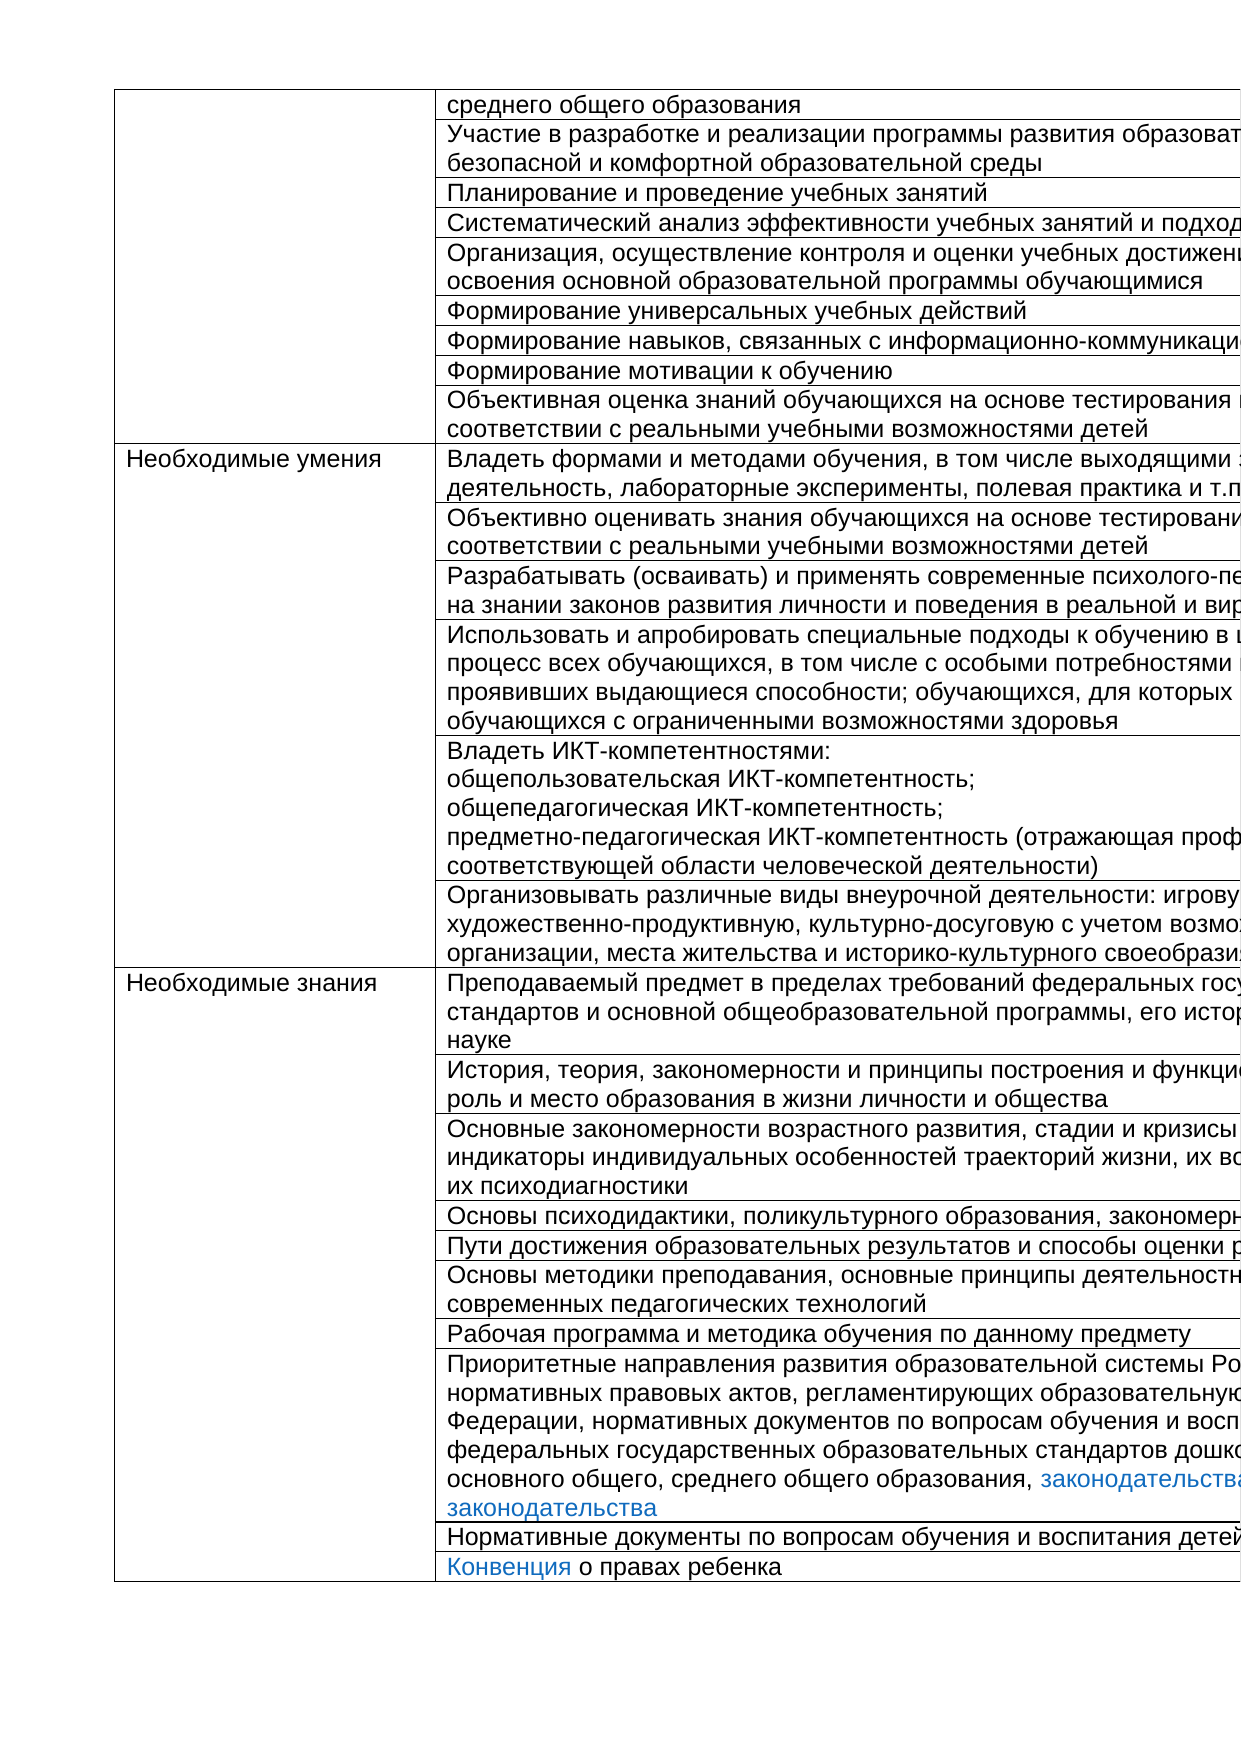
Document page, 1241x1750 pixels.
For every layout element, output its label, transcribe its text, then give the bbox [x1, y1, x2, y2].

table_cell Пути достижения образовательных результатов и способы оценки результатов обучения [436, 1231, 1240, 1259]
table_cell Преподаваемый предмет в пределах требований федеральных государственных образовательных стандартов и основной общеобразовательной программы, его истории и места в мировой культуре и науке [436, 968, 1240, 1054]
table_cell Систематический анализ эффективности учебных занятий и подходов к обучению [436, 208, 1240, 237]
table_cell Формирование навыков, связанных с информационно-коммуникационными технологиями (далее - ИКТ) [436, 326, 1240, 355]
table_cell Участие в разработке и реализации программы развития образовательной организации в целях создания безопасной и комфортной образовательной среды [436, 120, 1240, 177]
table_cell Основные закономерности возрастного развития, стадии и кризисы развития, социализация личности, индикаторы индивидуальных особенностей траекторий жизни, их возможные девиации, а также основы их психодиагностики [436, 1114, 1240, 1200]
table_cell Приоритетные направления развития образовательной системы Российской Федерации, законов и иных нормативных правовых актов, регламентирующих образовательную деятельность в Российской Федерации, нормативных документов по вопросам обучения и воспитания детей и молодежи, федеральных государственных образовательных стандартов дошкольного, начального общего, основного общего, среднего общего образования, законодательства о правах ребенка, трудового законодательства [436, 1349, 1240, 1521]
table_cell Рабочая программа и методика обучения по данному предмету [436, 1319, 1240, 1348]
table_cell Нормативные документы по вопросам обучения и воспитания детей и молодежи [436, 1523, 1240, 1551]
table_cell Владеть формами и методами обучения, в том числе выходящими за рамки учебных занятий: проектная деятельность, лабораторные эксперименты, полевая практика и т.п. [436, 444, 1240, 502]
table_cell Необходимые умения [115, 444, 435, 967]
table_cell Основы методики преподавания, основные принципы деятельностного подхода, виды и приемы современных педагогических технологий [436, 1261, 1240, 1318]
table_cell Основы психодидактики, поликультурного образования, закономерностей поведения в социальных сетях [436, 1201, 1240, 1230]
table_cell Необходимые знания [115, 968, 435, 1581]
table_cell Владеть ИКТ-компетентностями: общепользовательская ИКТ-компетентность; общепедагогическая ИКТ-компетентность; предметно-педагогическая ИКТ-компетентность (отражающая профессиональную ИКТ-компетентность соответствующей области человеческой деятельности) [436, 736, 1240, 879]
table_cell Объективно оценивать знания обучающихся на основе тестирования и других методов контроля в соответствии с реальными учебными возможностями детей [436, 503, 1240, 560]
table_cell Использовать и апробировать специальные подходы к обучению в целях включения в образовательный процесс всех обучающихся, в том числе с особыми потребностями в образовании: обучающихся, проявивших выдающиеся способности; обучающихся, для которых русский язык не является родным; обучающихся с ограниченными возможностями здоровья [436, 620, 1240, 735]
table_cell Организовывать различные виды внеурочной деятельности: игровую, учебно-исследовательскую, художественно-продуктивную, культурно-досуговую с учетом возможностей образовательной организации, места жительства и историко-культурного своеобразия региона [436, 881, 1240, 967]
table_cell Разрабатывать (осваивать) и применять современные психолого-педагогические технологии, основанные на знании законов развития личности и поведения в реальной и виртуальной среде [436, 561, 1240, 619]
table_cell Конвенция о правах ребенка [436, 1552, 1240, 1581]
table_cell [436, 90, 1240, 118]
table_cell Объективная оценка знаний обучающихся на основе тестирования и других методов контроля в соответствии с реальными учебными возможностями детей [436, 386, 1240, 443]
table_cell История, теория, закономерности и принципы построения и функционирования образовательных систем, роль и место образования в жизни личности и общества [436, 1055, 1240, 1113]
table_cell Планирование и проведение учебных занятий [436, 178, 1240, 207]
table_cell Организация, осуществление контроля и оценки учебных достижений, текущих и итоговых результатов освоения основной образовательной программы обучающимися [436, 238, 1240, 295]
table_cell Формирование универсальных учебных действий [436, 296, 1240, 325]
table_cell Формирование мотивации к обучению [436, 356, 1240, 384]
